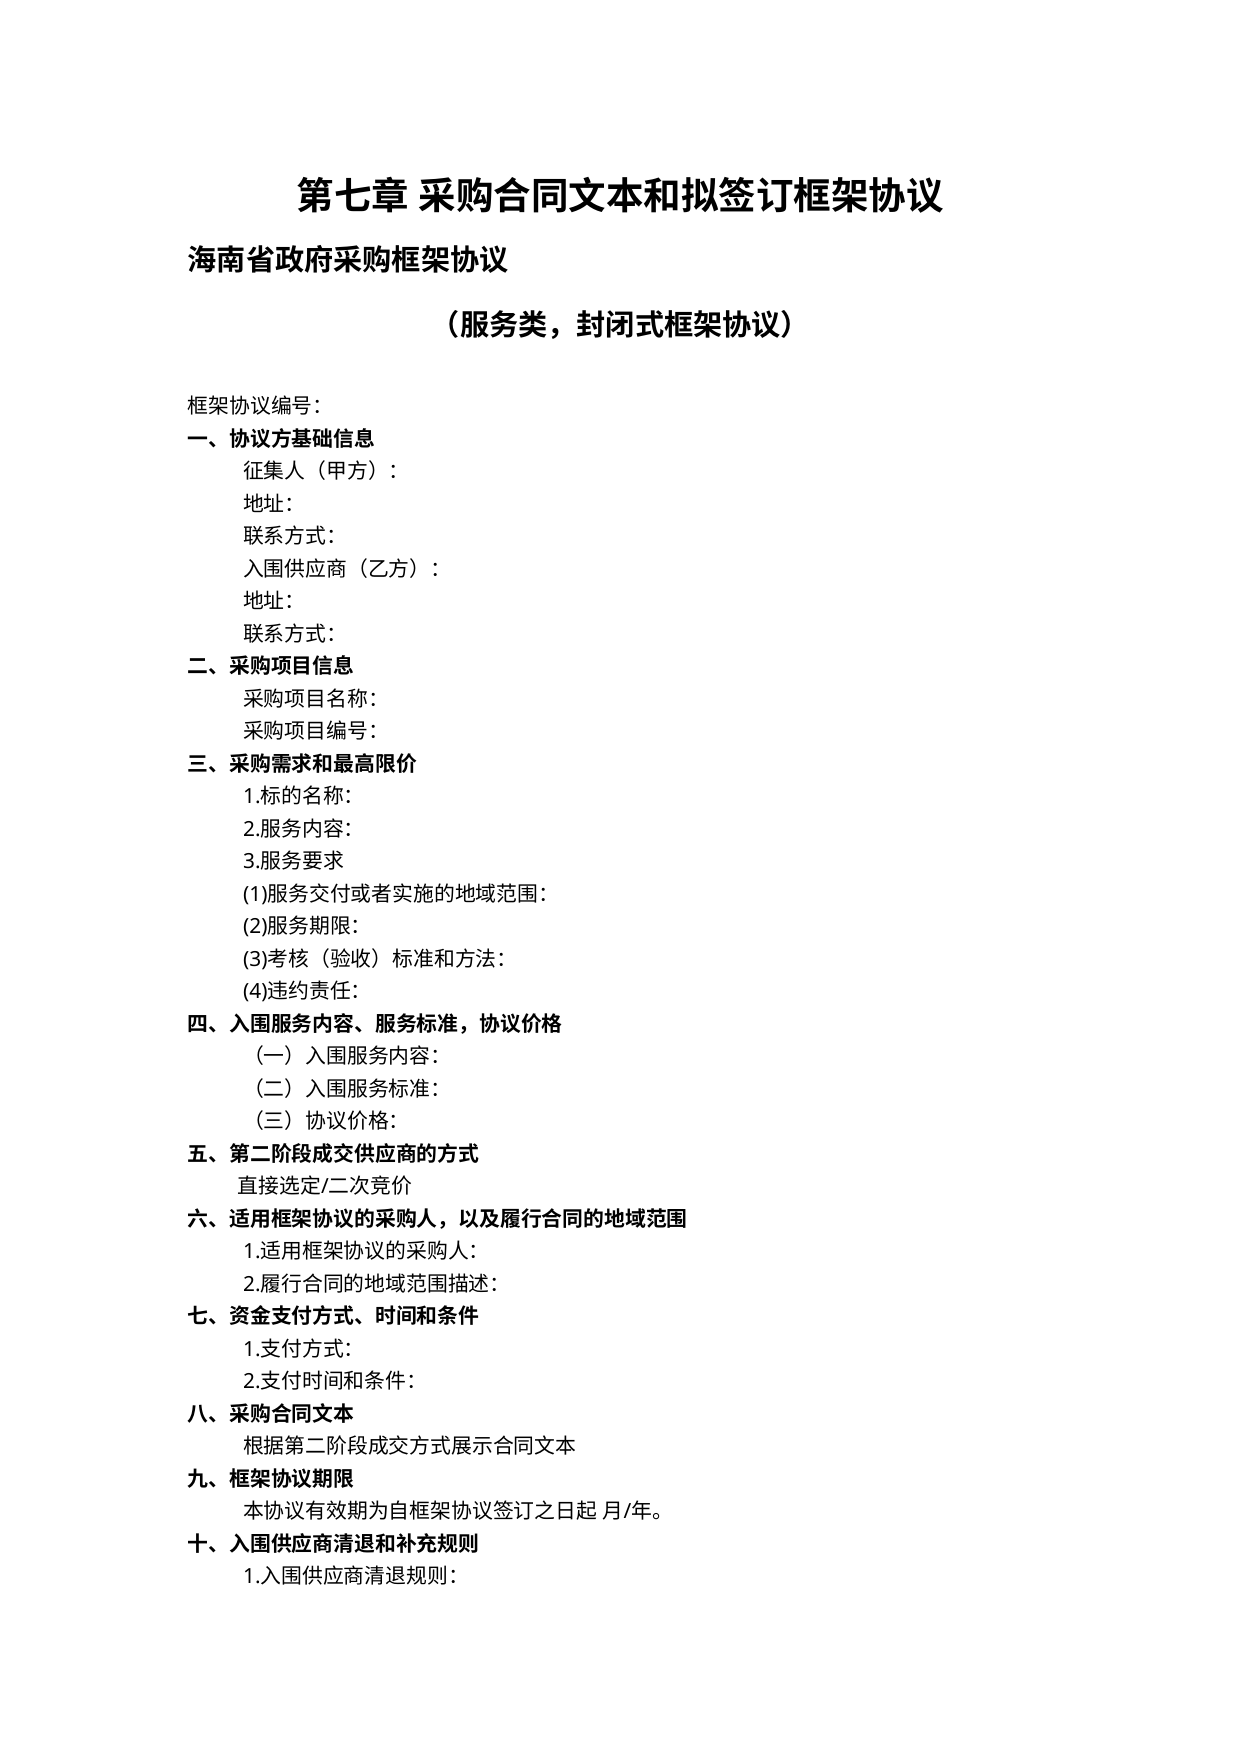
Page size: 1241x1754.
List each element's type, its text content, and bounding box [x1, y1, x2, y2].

text 一、协议方基础信息 [187, 422, 1053, 454]
text 框架协议编号： [187, 389, 1053, 422]
text 2.支付时间和条件： [187, 1364, 1053, 1397]
text 采购项目名称： [187, 682, 1053, 714]
text 地址： [187, 487, 1053, 519]
text 2.服务内容： [187, 812, 1053, 844]
text 三、采购需求和最高限价 [187, 747, 1053, 779]
text 联系方式： [187, 519, 1053, 552]
text (1)服务交付或者实施的地域范围： [187, 877, 1053, 909]
text 1.标的名称： [187, 779, 1053, 812]
text 联系方式： [187, 617, 1053, 649]
text 九、框架协议期限 [187, 1462, 1053, 1494]
text （一）入围服务内容： [187, 1039, 1053, 1072]
text 六、适用框架协议的采购人，以及履行合同的地域范围 [187, 1202, 1053, 1234]
text 根据第二阶段成交方式展示合同文本 [187, 1429, 1053, 1462]
text 本协议有效期为自框架协议签订之日起 月/年。 [187, 1494, 1053, 1527]
text 征集人（甲方）： [187, 454, 1053, 487]
text 2.履行合同的地域范围描述： [187, 1267, 1053, 1299]
text 海南省政府采购框架协议 [187, 227, 1053, 292]
text 3.服务要求 [187, 844, 1053, 877]
text (2)服务期限： [187, 909, 1053, 942]
text 十、入围供应商清退和补充规则 [187, 1527, 1053, 1559]
text 第七章 采购合同文本和拟签订框架协议 [187, 162, 1053, 227]
text 二、采购项目信息 [187, 649, 1053, 682]
text 1.适用框架协议的采购人： [187, 1234, 1053, 1267]
text 1.入围供应商清退规则： [187, 1559, 1053, 1592]
text 1.支付方式： [187, 1332, 1053, 1364]
text 七、资金支付方式、时间和条件 [187, 1299, 1053, 1332]
text 直接选定/二次竞价 [187, 1169, 1053, 1202]
text （三）协议价格： [187, 1104, 1053, 1137]
text 四、入围服务内容、服务标准，协议价格 [187, 1007, 1053, 1039]
text 入围供应商（乙方）： [187, 552, 1053, 584]
text 采购项目编号： [187, 714, 1053, 747]
text （服务类，封闭式框架协议） [187, 292, 1053, 389]
text (4)违约责任： [187, 974, 1053, 1007]
text （二）入围服务标准： [187, 1072, 1053, 1104]
text (3)考核（验收）标准和方法： [187, 942, 1053, 974]
text 地址： [187, 584, 1053, 617]
text 八、采购合同文本 [187, 1397, 1053, 1429]
text 五、第二阶段成交供应商的方式 [187, 1137, 1053, 1169]
